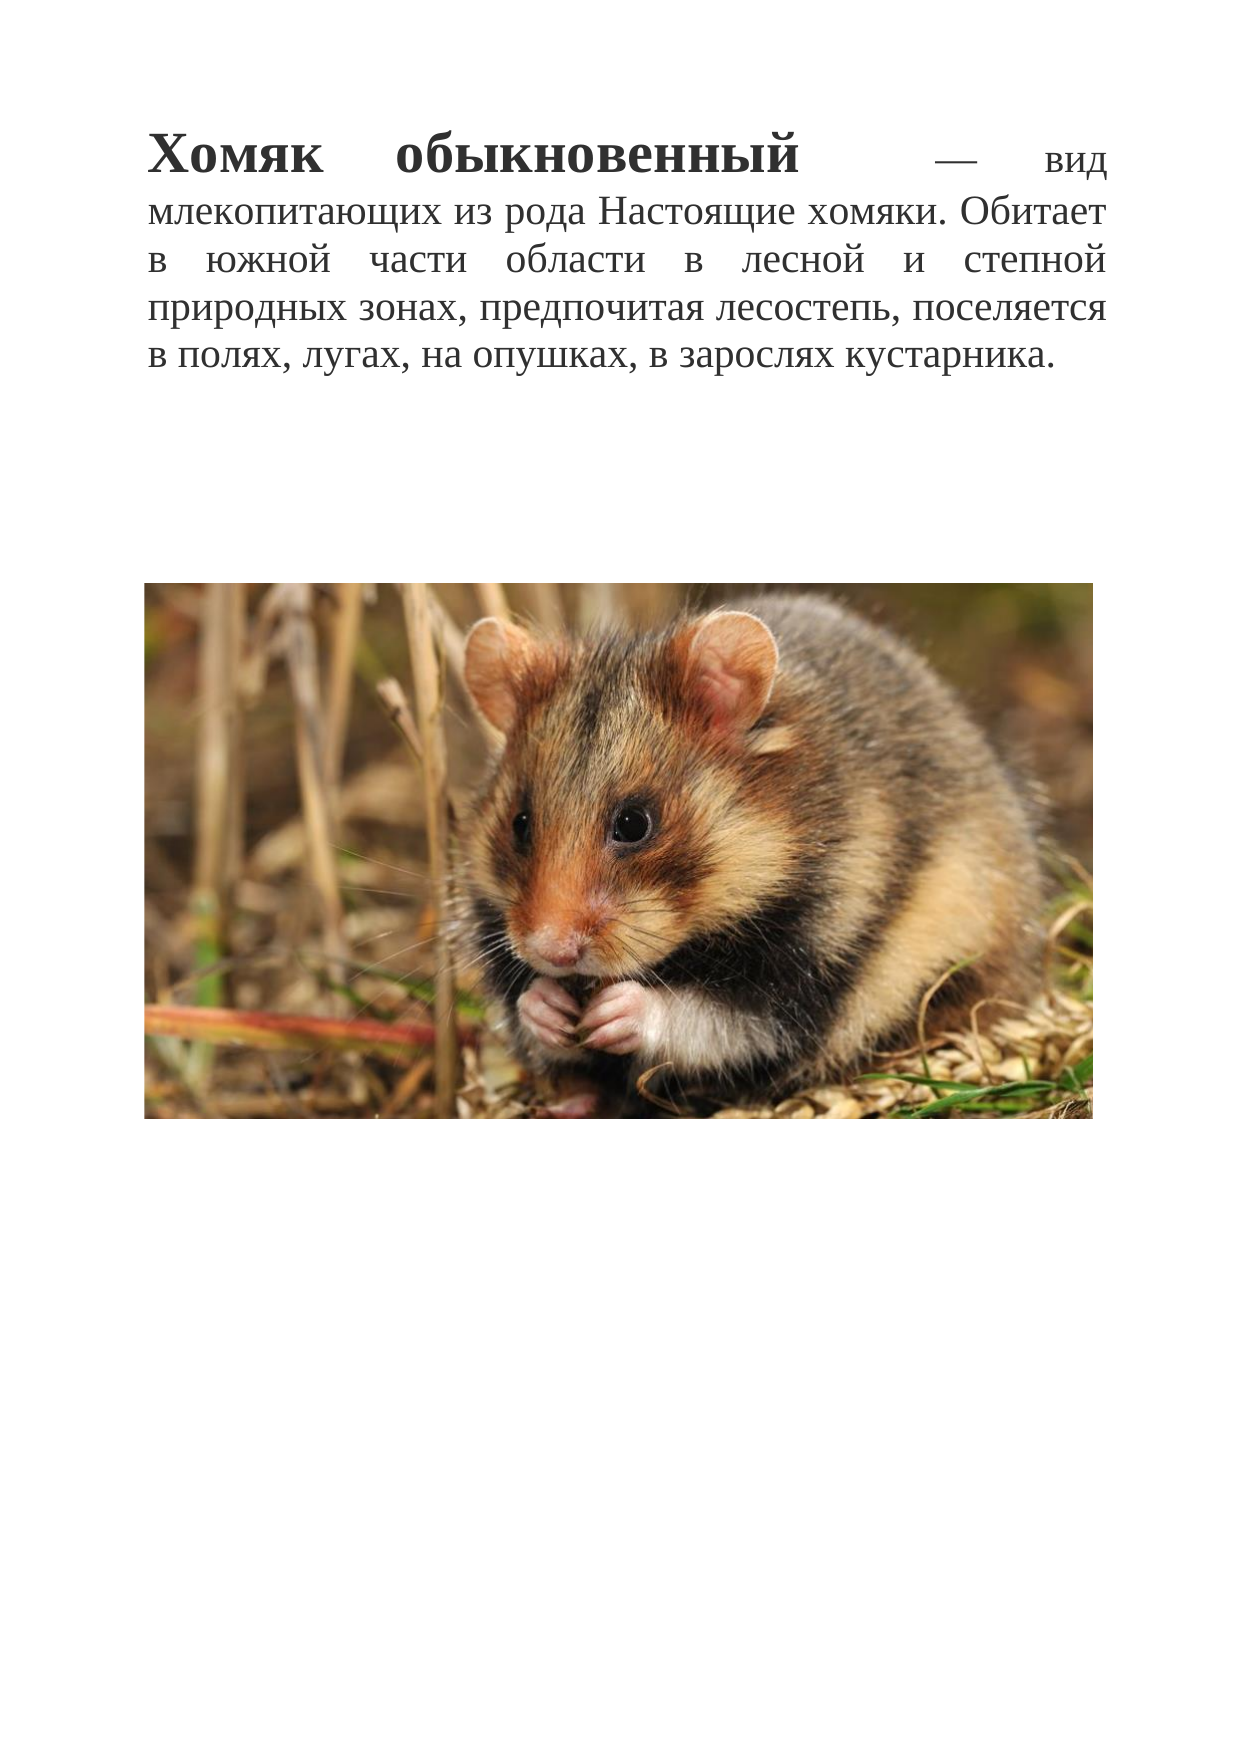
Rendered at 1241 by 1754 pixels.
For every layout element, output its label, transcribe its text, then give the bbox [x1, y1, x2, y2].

picture [142, 583, 1092, 1118]
text Хомяк обыкновенный — вид млекопитающих из рода Настоящие хомяки. Обитает в южной части области в лесной и степной природных зонах, предпочитая лесостепь, поселяется в полях, лугах, на опушках, в зарослях кустарника. [148, 118, 1107, 377]
